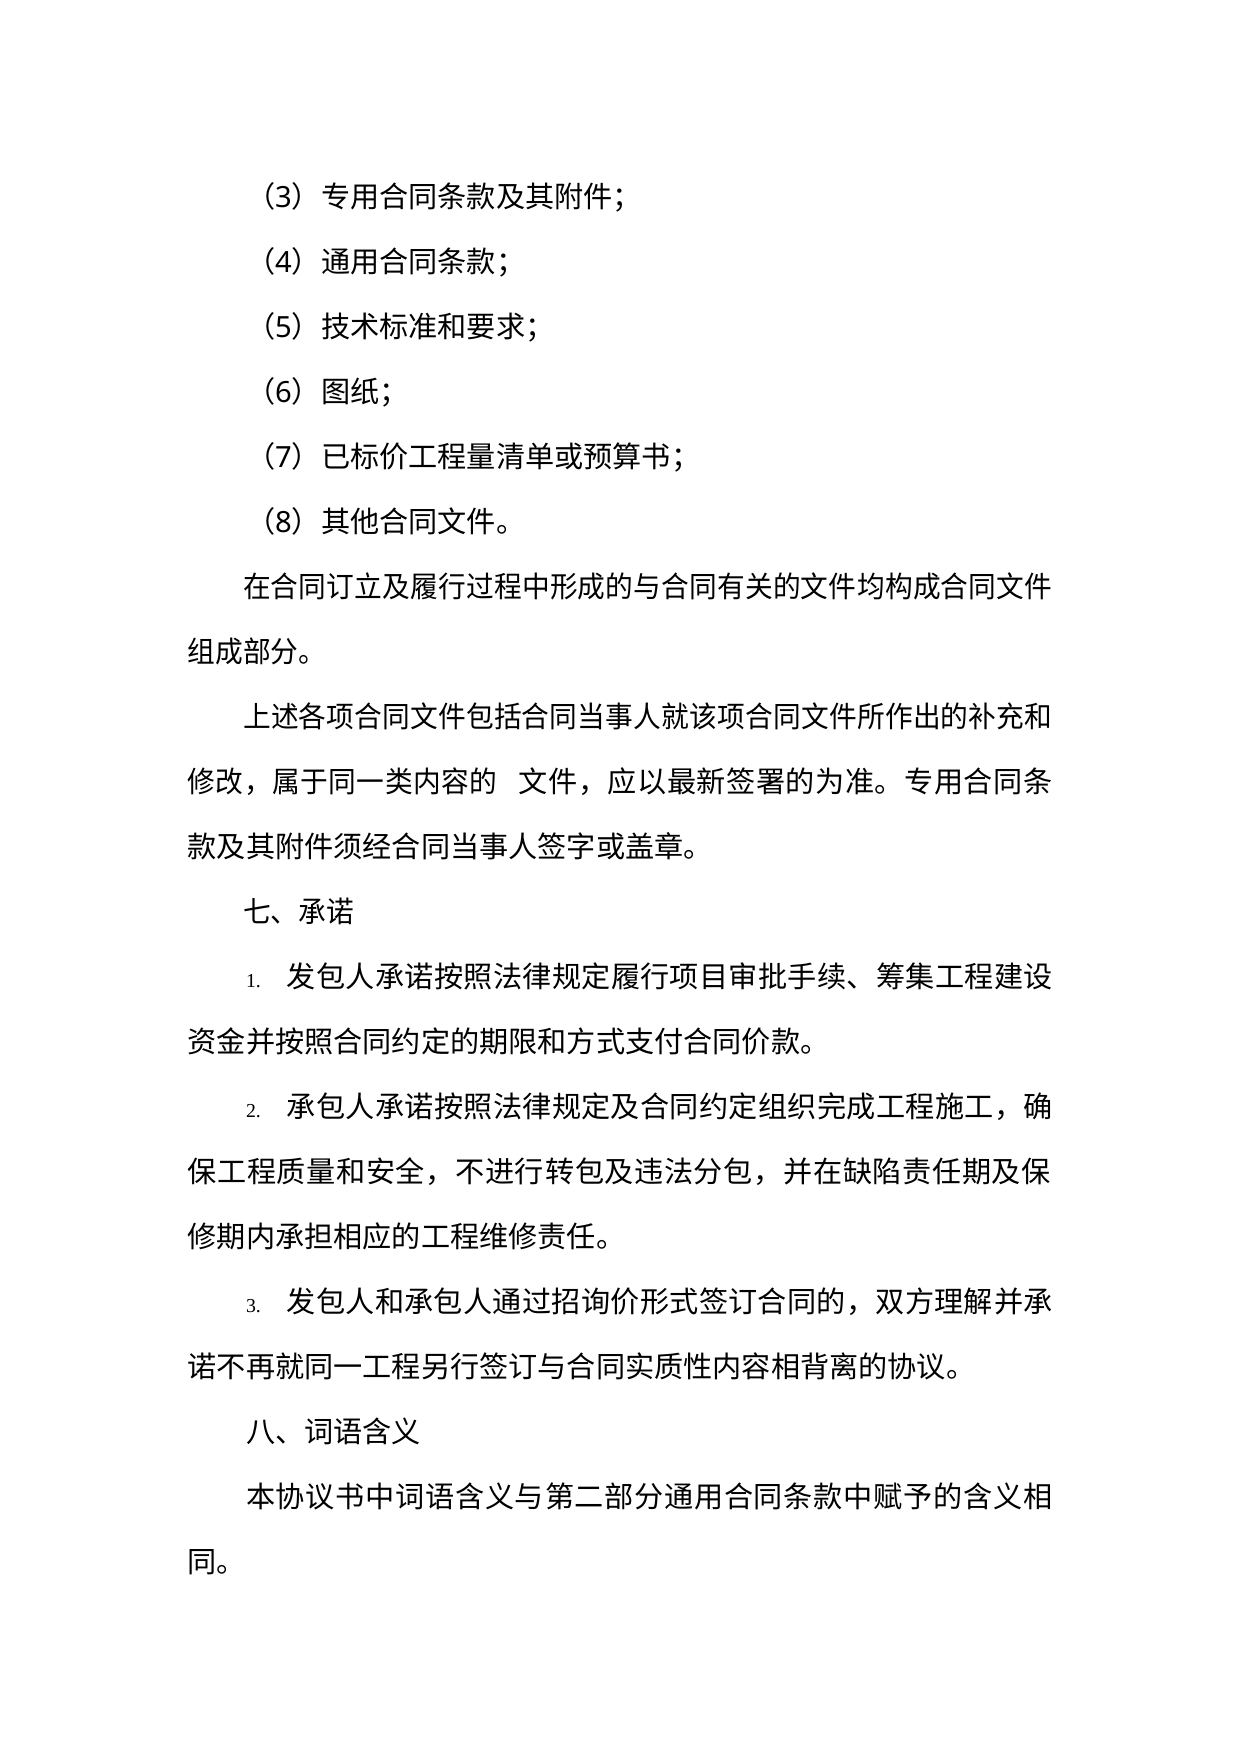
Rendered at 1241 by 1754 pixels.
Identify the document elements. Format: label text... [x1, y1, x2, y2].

list 发包人和承包人通过招询价形式签订合同的，双方理解并承诺不再就同一工程另行签订与合同实质性内容相背离的协议。 [187, 1267, 1053, 1397]
list 承包人承诺按照法律规定及合同约定组织完成工程施工，确保工程质量和安全，不进行转包及违法分包，并在缺陷责任期及保修期内承担相应的工程维修责任。 [187, 1072, 1053, 1267]
list （3）专用合同条款及其附件； [187, 162, 1053, 227]
text 本协议书中词语含义与第二部分通用合同条款中赋予的含义相同。 [187, 1462, 1053, 1592]
text 七、承诺 [187, 877, 1053, 942]
list （6）图纸； [187, 357, 1053, 422]
list （7）已标价工程量清单或预算书； [187, 422, 1053, 487]
list 发包人承诺按照法律规定履行项目审批手续、筹集工程建设资金并按照合同约定的期限和方式支付合同价款。 [187, 942, 1053, 1072]
text 上述各项合同文件包括合同当事人就该项合同文件所作出的补充和修改，属于同一类内容的 文件，应以最新签署的为准。专用合同条款及其附件须经合同当事人签字或盖章。 [187, 682, 1053, 877]
list （8）其他合同文件。 [187, 487, 1053, 552]
list （4）通用合同条款； [187, 227, 1053, 292]
text 八、词语含义 [187, 1397, 1053, 1462]
text 在合同订立及履行过程中形成的与合同有关的文件均构成合同文件组成部分。 [187, 552, 1053, 682]
list （5）技术标准和要求； [187, 292, 1053, 357]
